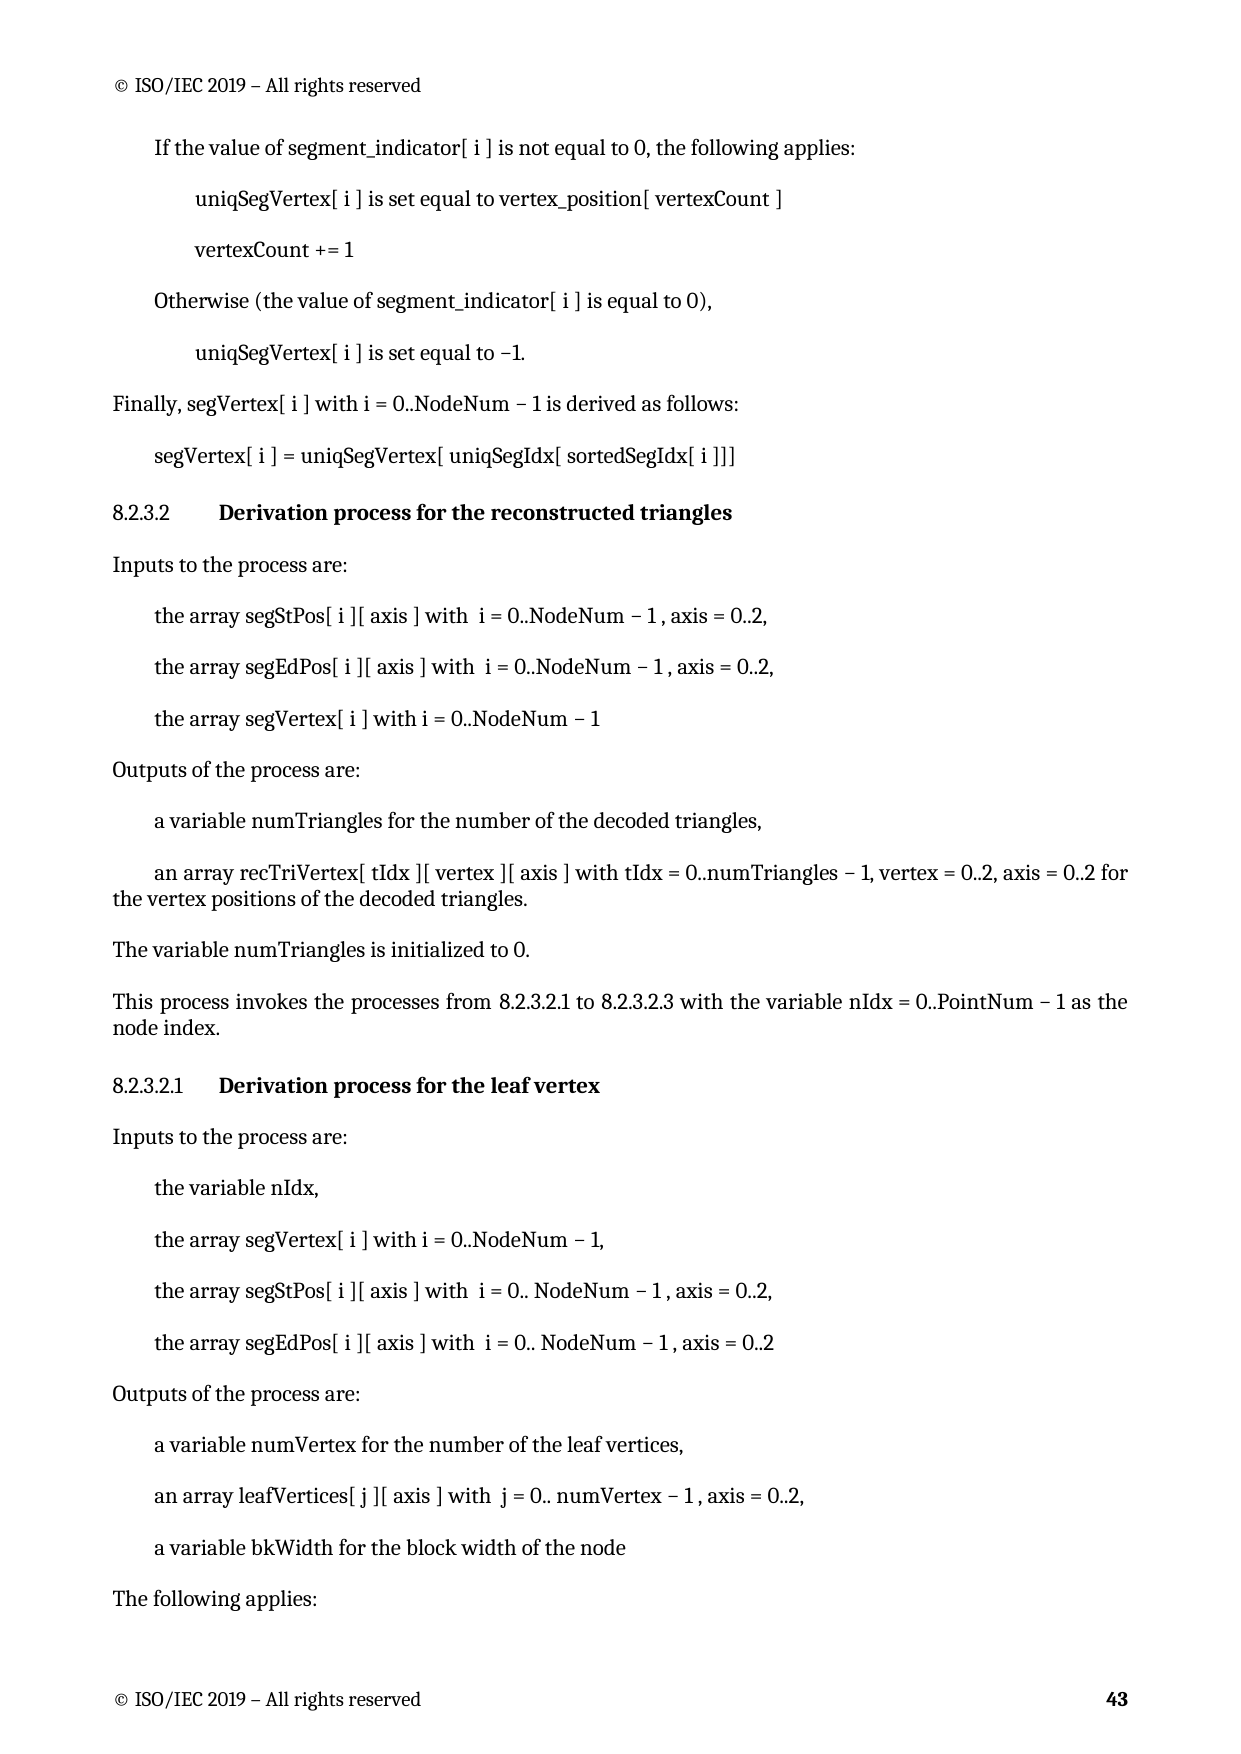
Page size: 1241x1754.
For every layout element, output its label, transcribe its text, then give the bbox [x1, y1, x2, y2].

text Otherwise (the value of segment_indicator[ i ] is equal to 0), [112, 288, 1128, 315]
text segVertex[ i ] = uniqSegVertex[ uniqSegIdx[ sortedSegIdx[ i ]]] [112, 442, 1128, 469]
text The variable numTriangles is initialized to 0. [112, 937, 1128, 963]
subtitle Derivation process for the leaf vertex [112, 1072, 1128, 1099]
text This process invokes the processes from 8.2.3.2.1 to 8.2.3.2.3 with the variable nIdx = 0..PointNum − 1 as the node index. [112, 988, 1128, 1041]
text Outputs of the process are: [112, 757, 1128, 783]
text Inputs to the process are: [112, 1124, 1128, 1150]
subtitle Derivation process for the reconstructed triangles [112, 500, 1128, 526]
text uniqSegVertex[ i ] is set equal to −1. [112, 340, 1128, 366]
text the array segEdPos[ i ][ axis ] with i = 0..NodeNum − 1 , axis = 0..2, [112, 654, 1128, 680]
text the array segStPos[ i ][ axis ] with i = 0..NodeNum − 1 , axis = 0..2, [112, 603, 1128, 629]
text an array recTriVertex[ tIdx ][ vertex ][ axis ] with tIdx = 0..numTriangles − 1, vertex = 0..2, axis = 0..2 for the vertex positions of the decoded triangles. [112, 859, 1128, 912]
text Outputs of the process are: [112, 1381, 1128, 1407]
text Finally, segVertex[ i ] with i = 0..NodeNum − 1 is derived as follows: [112, 391, 1128, 417]
text uniqSegVertex[ i ] is set equal to vertex_position[ vertexCount ] [112, 186, 1128, 212]
text a variable numTriangles for the number of the decoded triangles, [112, 808, 1128, 834]
text a variable numVertex for the number of the leaf vertices, [112, 1432, 1128, 1458]
text a variable bkWidth for the block width of the node [112, 1535, 1128, 1561]
text the array segVertex[ i ] with i = 0..NodeNum − 1 [112, 705, 1128, 732]
text the array segStPos[ i ][ axis ] with i = 0.. NodeNum − 1 , axis = 0..2, [112, 1278, 1128, 1304]
text If the value of segment_indicator[ i ] is not equal to 0, the following applies: [112, 134, 1128, 161]
text Inputs to the process are: [112, 551, 1128, 578]
text The following applies: [112, 1586, 1128, 1612]
text the variable nIdx, [112, 1175, 1128, 1202]
text the array segVertex[ i ] with i = 0..NodeNum − 1, [112, 1227, 1128, 1253]
text an array leafVertices[ j ][ axis ] with j = 0.. numVertex − 1 , axis = 0..2, [112, 1483, 1128, 1510]
text the array segEdPos[ i ][ axis ] with i = 0.. NodeNum − 1 , axis = 0..2 [112, 1329, 1128, 1356]
text vertexCount += 1 [112, 237, 1128, 263]
